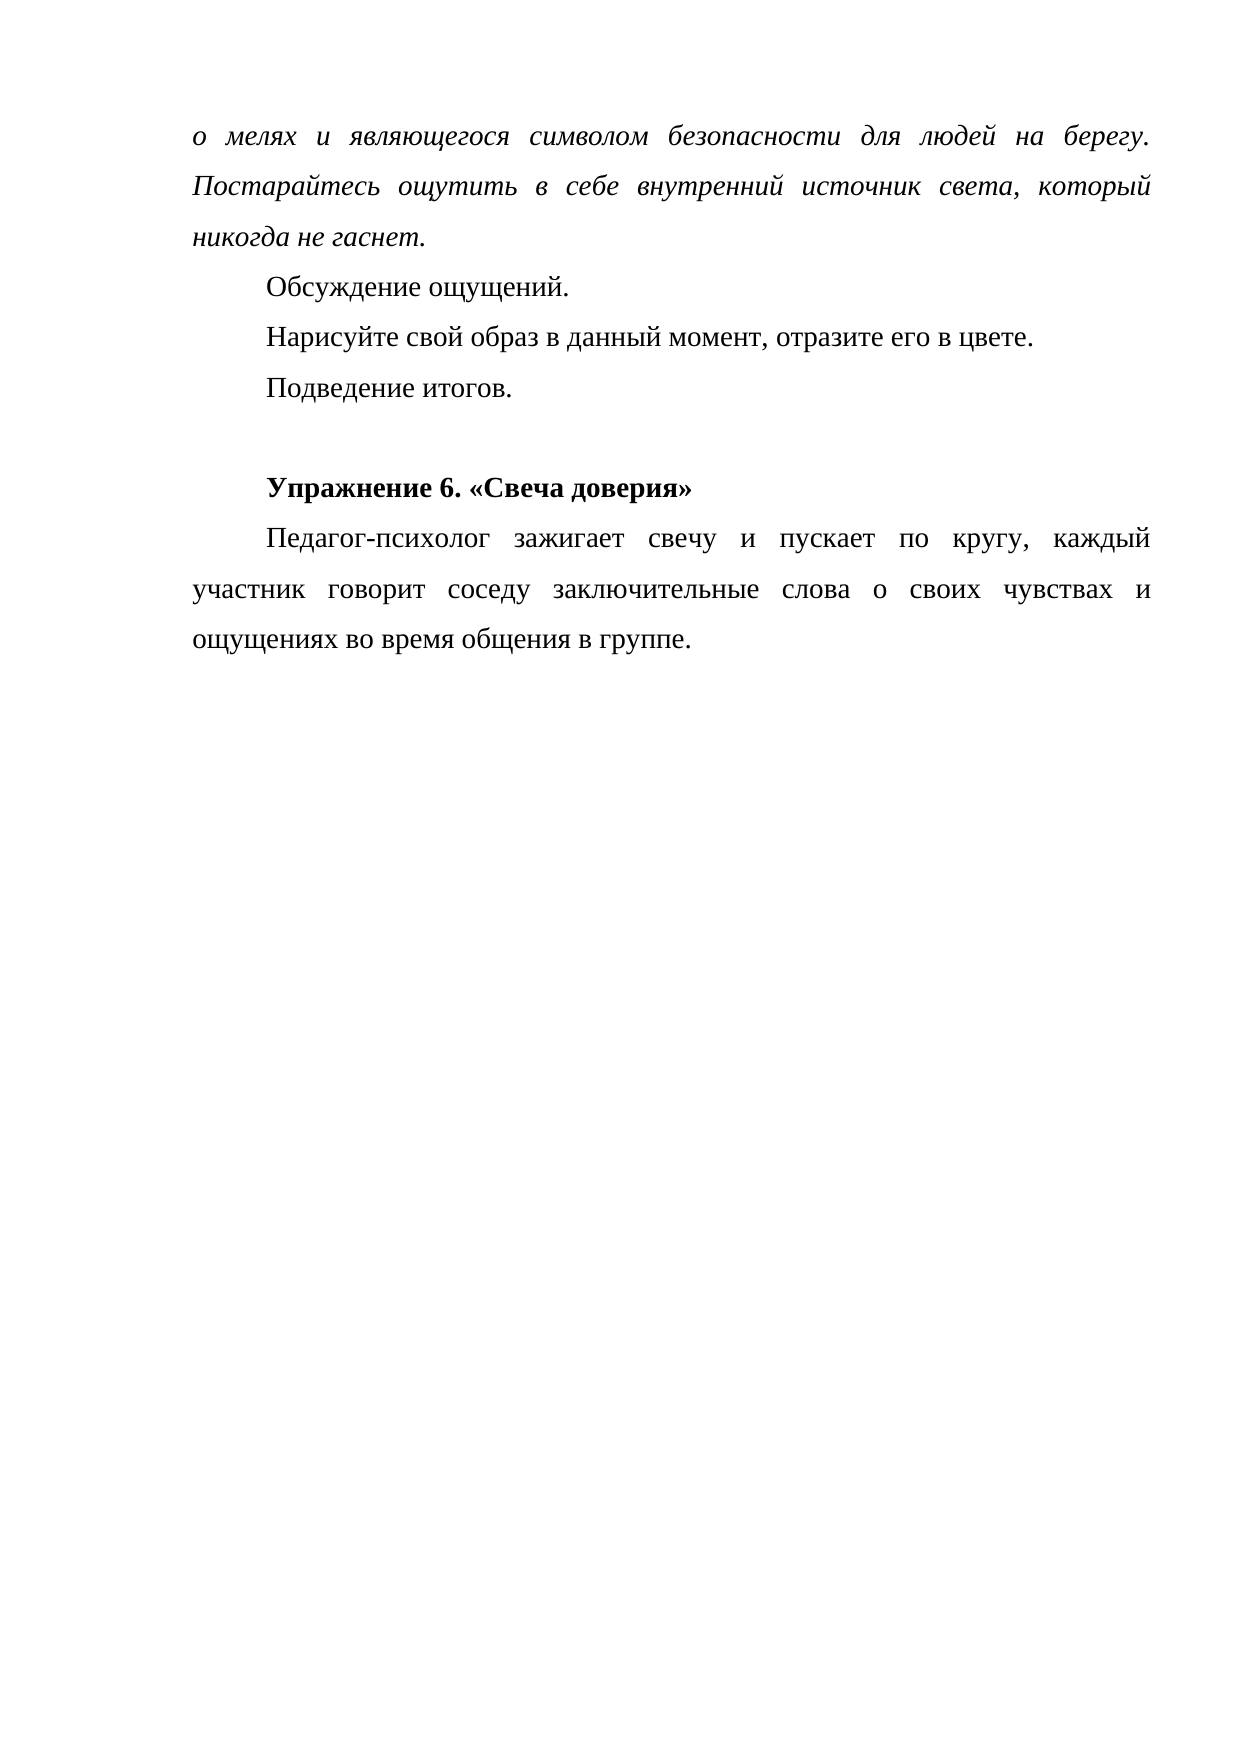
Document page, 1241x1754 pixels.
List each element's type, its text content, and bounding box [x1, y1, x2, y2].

text Обсуждение ощущений. [192, 269, 1152, 303]
text Подведение итогов. [192, 370, 1152, 403]
text Нарисуйте свой образ в данный момент, отразите его в цвете. [192, 319, 1152, 353]
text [192, 118, 1152, 252]
text Упражнение 6. «Свеча доверия» [192, 470, 1152, 504]
text Педагог-психолог зажигает свечу и пускает по кругу, каждый участник говорит соседу заключительные слова о своих чувствах и ощущениях во время общения в группе. [192, 521, 1152, 655]
